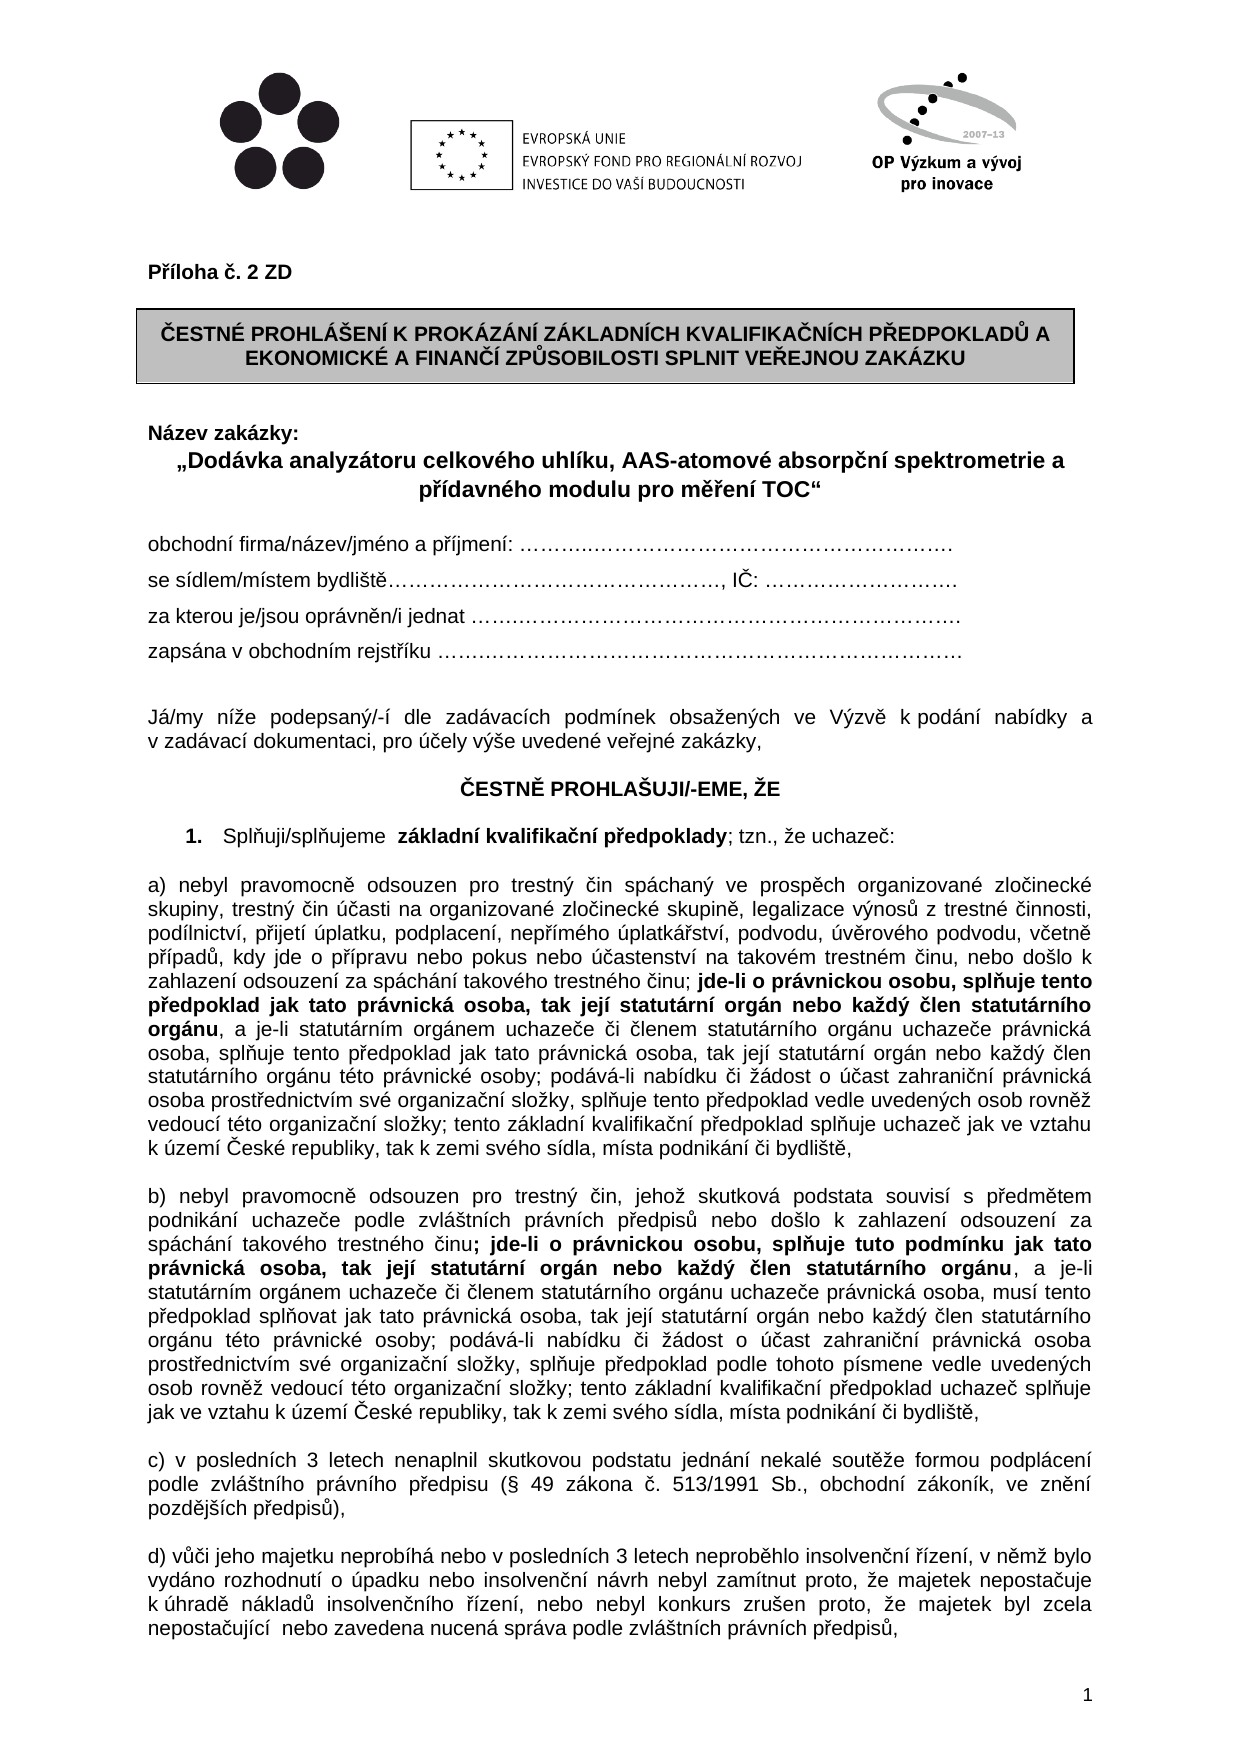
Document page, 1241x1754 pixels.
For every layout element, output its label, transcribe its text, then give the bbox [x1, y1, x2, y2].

text obchodní firma/název/jméno a příjmení: ………..……………………………………………. [148, 532, 1093, 556]
text „Dodávka analyzátoru celkového uhlíku, AAS-atomové absorpční spektrometrie a přídavného modulu pro měření TOC“ [148, 444, 1093, 503]
text c) v posledních 3 letech nenaplnil skutkovou podstatu jednání nekalé soutěže formou podplácení podle zvláštního právního předpisu (§ 49 zákona č. 513/1991 Sb., obchodní zákoník, ve znění pozdějších předpisů), [148, 1448, 1093, 1519]
text Já/my níže podepsaný/-í dle zadávacích podmínek obsažených ve Výzvě k podání nabídky a v zadávací dokumentaci, pro účely výše uvedené veřejné zakázky, [148, 704, 1093, 752]
text zapsána v obchodním rejstříku …….…………………………………………………………… [148, 639, 1093, 663]
text b) nebyl pravomocně odsouzen pro trestný čin, jehož skutková podstata souvisí s předmětem podnikání uchazeče podle zvláštních právních předpisů nebo došlo k zahlazení odsouzení za spáchání takového trestného činu; jde-li o právnickou osobu, splňuje tuto podmínku jak tato právnická osoba, tak její statutární orgán nebo každý člen statutárního orgánu, a je-li statutárním orgánem uchazeče či členem statutárního orgánu uchazeče právnická osoba, musí tento předpoklad splňovat jak tato právnická osoba, tak její statutární orgán nebo každý člen statutárního orgánu této právnické osoby; podává-li nabídku či žádost o účast zahraniční právnická osoba prostřednictvím své organizační složky, splňuje předpoklad podle tohoto písmene vedle uvedených osob rovněž vedoucí této organizační složky; tento základní kvalifikační předpoklad uchazeč splňuje jak ve vztahu k území České republiky, tak k zemi svého sídla, místa podnikání či bydliště, [148, 1184, 1093, 1424]
text ČESTNĚ PROHLAŠUJI/-EME, ŽE [148, 776, 1093, 800]
text Příloha č. 2 ZD [148, 261, 1093, 284]
text za kterou je/jsou oprávněn/i jednat …….………………………………………………………. [148, 603, 1093, 627]
table_header ČESTNÉ PROHLÁŠENÍ K PROKÁZÁNÍ ZÁKLADNÍCH KVALIFIKAČNÍCH PŘEDPOKLADŮ A EKONOMICKÉ A FINANČÍ ZPŮSOBILOSTI SPLNIT VEŘEJNOU ZAKÁZKU [137, 310, 1073, 382]
text a) nebyl pravomocně odsouzen pro trestný čin spáchaný ve prospěch organizované zločinecké skupiny, trestný čin účasti na organizované zločinecké skupině, legalizace výnosů z trestné činnosti, podílnictví, přijetí úplatku, podplacení, nepřímého úplatkářství, podvodu, úvěrového podvodu, včetně případů, kdy jde o přípravu nebo pokus nebo účastenství na takovém trestném činu, nebo došlo k zahlazení odsouzení za spáchání takového trestného činu; jde-li o právnickou osobu, splňuje tento předpoklad jak tato právnická osoba, tak její statutární orgán nebo každý člen statutárního orgánu, a je-li statutárním orgánem uchazeče či členem statutárního orgánu uchazeče právnická osoba, splňuje tento předpoklad jak tato právnická osoba, tak její statutární orgán nebo každý člen statutárního orgánu této právnické osoby; podává-li nabídku či žádost o účast zahraniční právnická osoba prostřednictvím své organizační složky, splňuje tento předpoklad vedle uvedených osob rovněž vedoucí této organizační složky; tento základní kvalifikační předpoklad splňuje uchazeč jak ve vztahu k území České republiky, tak k zemi svého sídla, místa podnikání či bydliště, [148, 873, 1093, 1160]
text se sídlem/místem bydliště…………………………………………, IČ: ………………………. [148, 567, 1093, 591]
picture [147, 0, 1093, 261]
text Název zakázky: [148, 421, 1093, 444]
list Splňuji/splňujeme základní kvalifikační předpoklady; tzn., že uchazeč: [185, 824, 1093, 848]
text d) vůči jeho majetku neprobíhá nebo v posledních 3 letech neproběhlo insolvenční řízení, v němž bylo vydáno rozhodnutí o úpadku nebo insolvenční návrh nebyl zamítnut proto, že majetek nepostačuje k úhradě nákladů insolvenčního řízení, nebo nebyl konkurs zrušen proto, že majetek byl zcela nepostačující nebo zavedena nucená správa podle zvláštních právních předpisů, [148, 1543, 1093, 1639]
